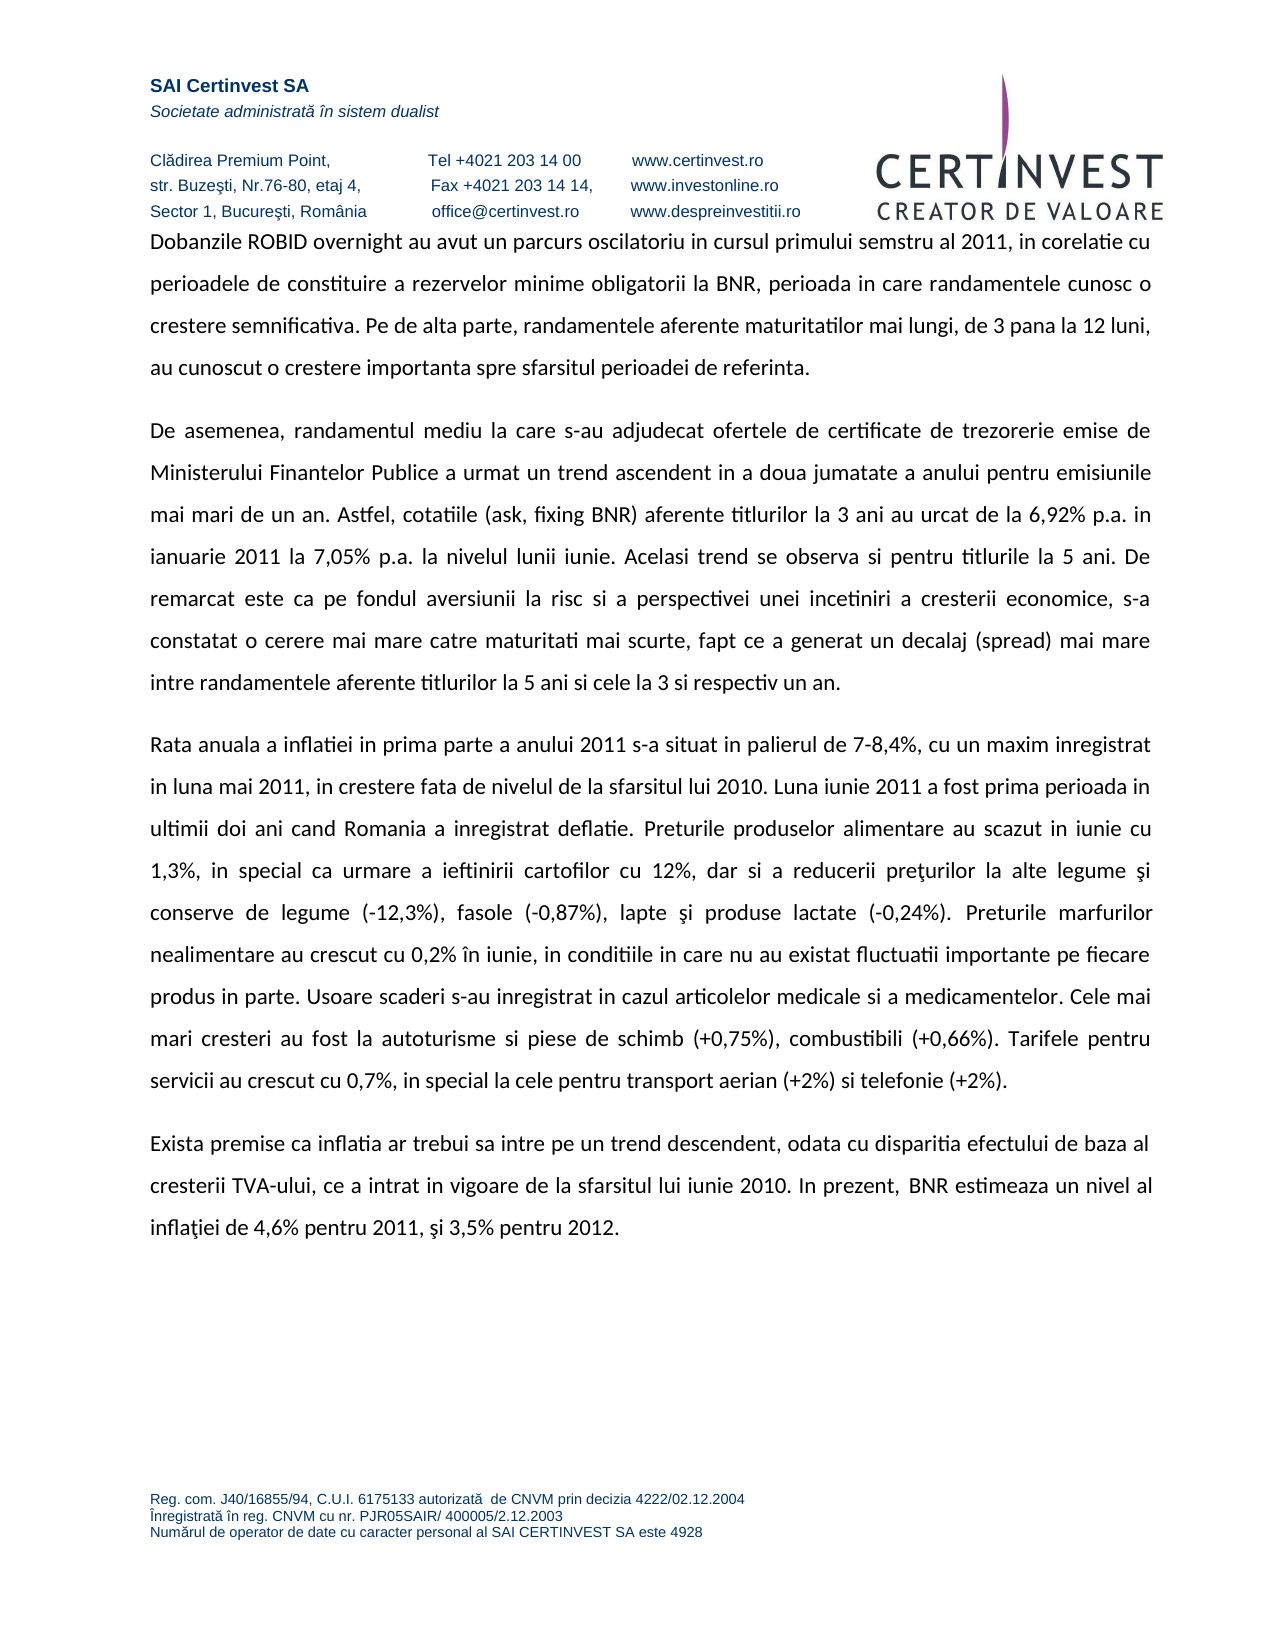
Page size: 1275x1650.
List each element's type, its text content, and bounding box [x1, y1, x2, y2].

picture [841, 66, 1198, 223]
text Exista premise ca inflatia ar trebui sa intre pe un trend descendent, odata cu disparitia efectului de baza al cresterii TVA-ului, ce a intrat in vigoare de la sfarsitul lui iunie 2010. In prezent, BNR estimeaza un nivel al inflaţiei de 4,6% pentru 2011, şi 3,5% pentru 2012. [150, 1129, 1153, 1241]
text De asemenea, randamentul mediu la care s-au adjudecat ofertele de certificate de trezorerie emise de Ministerului Finantelor Publice a urmat un trend ascendent in a doua jumatate a anului pentru emisiunile mai mari de un an. Astfel, cotatiile (ask, fixing BNR) aferente titlurilor la 3 ani au urcat de la 6,92% p.a. in ianuarie 2011 la 7,05% p.a. la nivelul lunii iunie. Acelasi trend se observa si pentru titlurile la 5 ani. De remarcat este ca pe fondul aversiunii la risc si a perspectivei unei incetiniri a cresterii economice, s-a constatat o cerere mai mare catre maturitati mai scurte, fapt ce a generat un decalaj (spread) mai mare intre randamentele aferente titlurilor la 5 ani si cele la 3 si respectiv un an. [150, 416, 1153, 696]
text Dobanzile ROBID overnight au avut un parcurs oscilatoriu in cursul primului semstru al 2011, in corelatie cu perioadele de constituire a rezervelor minime obligatorii la BNR, perioada in care randamentele cunosc o crestere semnificativa. Pe de alta parte, randamentele aferente maturitatilor mai lungi, de 3 pana la 12 luni, au cunoscut o crestere importanta spre sfarsitul perioadei de referinta. [150, 227, 1153, 381]
text Rata anuala a inflatiei in prima parte a anului 2011 s-a situat in palierul de 7-8,4%, cu un maxim inregistrat in luna mai 2011, in crestere fata de nivelul de la sfarsitul lui 2010. Luna iunie 2011 a fost prima perioada in ultimii doi ani cand Romania a inregistrat deflatie. Preturile produselor alimentare au scazut in iunie cu 1,3%, in special ca urmare a ieftinirii cartofilor cu 12%, dar si a reducerii preţurilor la alte legume şi conserve de legume (-12,3%), fasole (-0,87%), lapte şi produse lactate (-0,24%). Preturile marfurilor nealimentare au crescut cu 0,2% în iunie, in conditiile in care nu au existat fluctuatii importante pe fiecare produs in parte. Usoare scaderi s-au inregistrat in cazul articolelor medicale si a medicamentelor. Cele mai mari cresteri au fost la autoturisme si piese de schimb (+0,75%), combustibili (+0,66%). Tarifele pentru servicii au crescut cu 0,7%, in special la cele pentru transport aerian (+2%) si telefonie (+2%). [150, 731, 1153, 1094]
